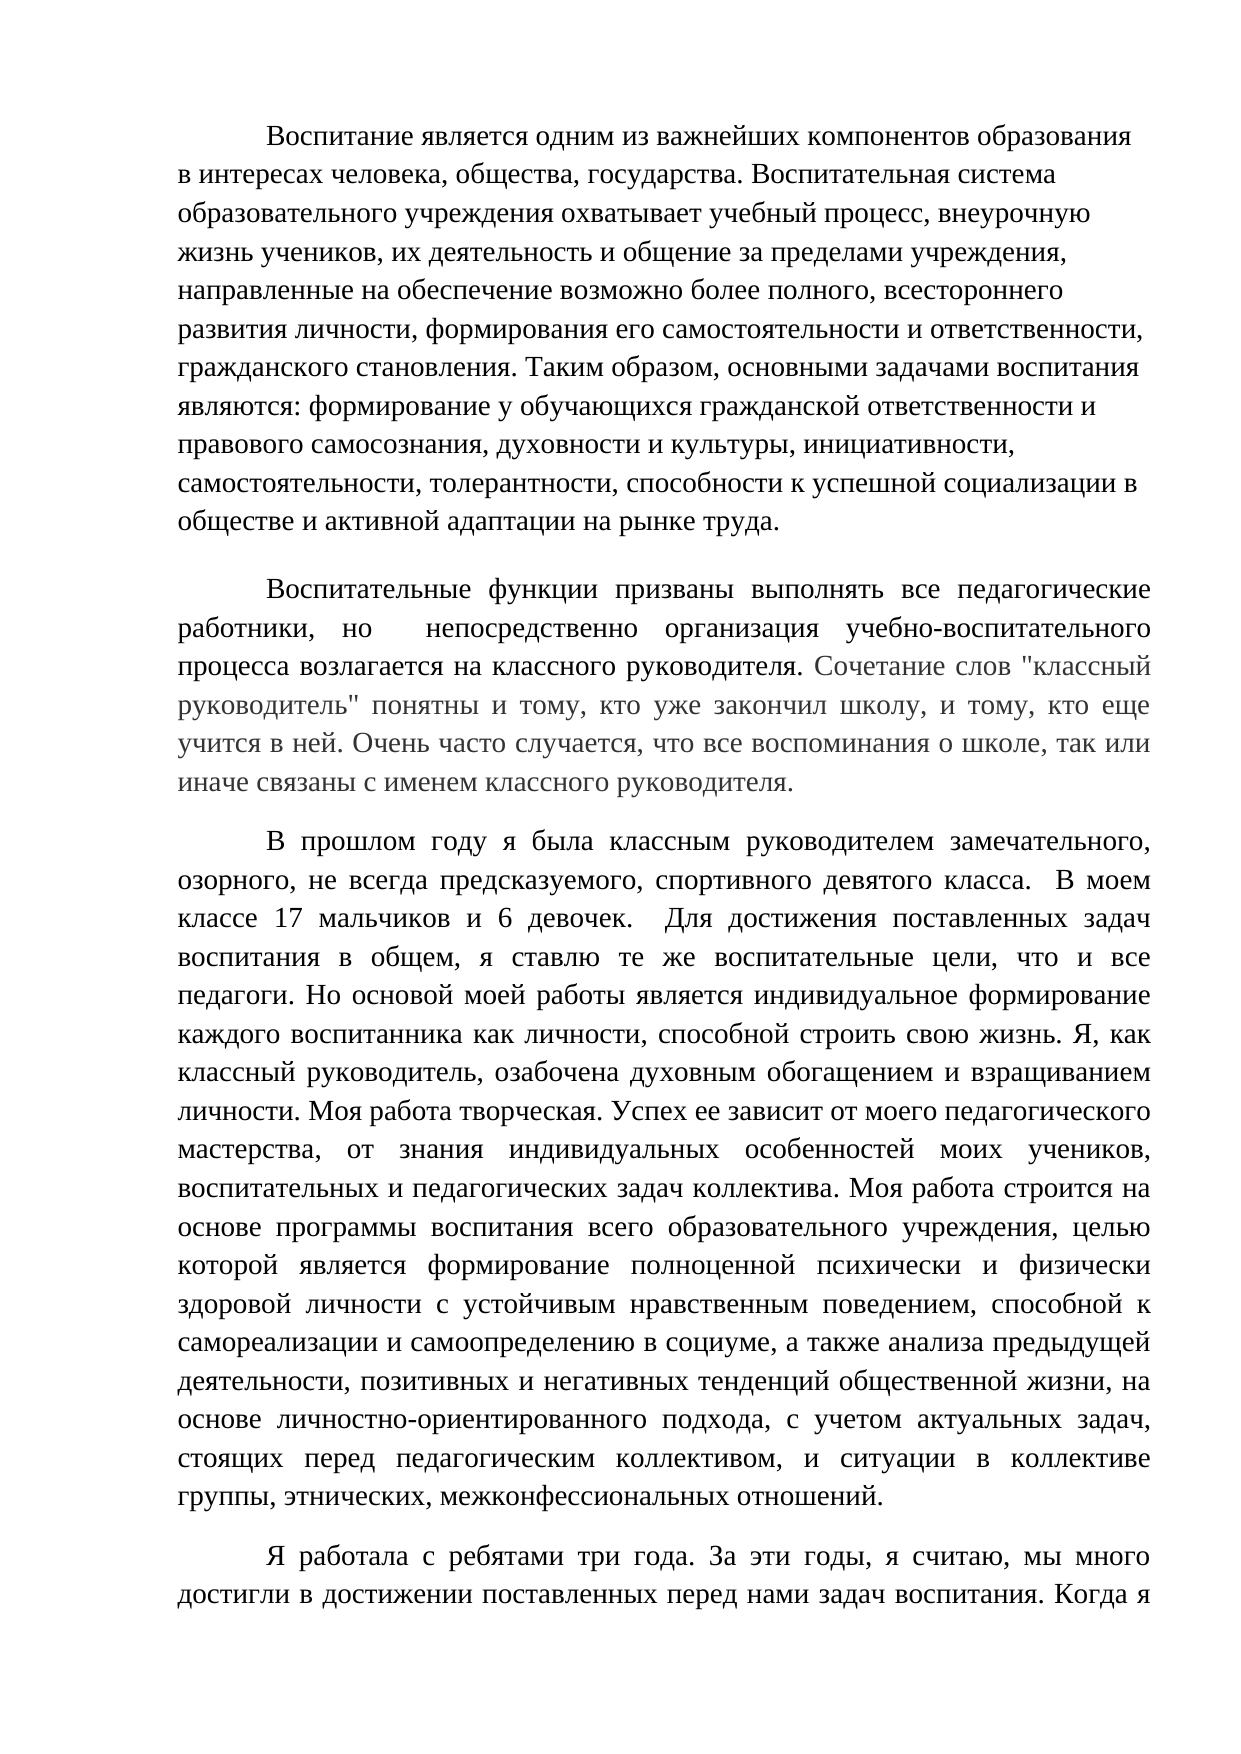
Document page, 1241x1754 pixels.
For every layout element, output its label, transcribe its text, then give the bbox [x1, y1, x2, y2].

text Воспитательные функции призваны выполнять все педагогические работники, но непосредственно организация учебно-воспитательного процесса возлагается на классного руководителя. Сочетание слов "классный руководитель" понятны и тому, кто уже закончил школу, и тому, кто еще учится в ней. Очень часто случается, что все воспоминания о школе, так или иначе связаны с именем классного руководителя. [177, 571, 1152, 687]
text Воспитательные функции призваны выполнять все педагогические работники, но непосредственно организация учебно-воспитательного процесса возлагается на классного руководителя. Сочетание слов "классный руководитель" понятны и тому, кто уже закончил школу, и тому, кто еще учится в ней. Очень часто случается, что все воспоминания о школе, так или иначе связаны с именем классного руководителя. [177, 759, 1152, 797]
text Воспитание является одним из важнейших компонентов образования в интересах человека, общества, государства. Воспитательная система образовательного учреждения охватывает учебный процесс, внеурочную жизнь учеников, их деятельность и общение за пределами учреждения, направленные на обеспечение возможно более полного, всестороннего развития личности, формирования его самостоятельности и ответственности, гражданского становления. Таким образом, основными задачами воспитания являются: формирование у обучающихся гражданской ответственности и правового самосознания, духовности и культуры, инициативности, самостоятельности, толерантности, способности к успешной социализации в обществе и активной адаптации на рынке труда. [177, 118, 1152, 537]
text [177, 1538, 1152, 1610]
text В прошлом году я была классным руководителем замечательного, озорного, не всегда предсказуемого, спортивного девятого класса. В моем классе 17 мальчиков и 6 девочек. Для достижения поставленных задач воспитания в общем, я ставлю те же воспитательные цели, что и все педагоги. Но основой моей работы является индивидуальное формирование каждого воспитанника как личности, способной строить свою жизнь. Я, как классный руководитель, озабочена духовным обогащением и взращиванием личности. Моя работа творческая. Успех ее зависит от моего педагогического мастерства, от знания индивидуальных особенностей моих учеников, воспитательных и педагогических задач коллектива. Моя работа строится на основе программы воспитания всего образовательного учреждения, целью которой является формирование полноценной психически и физически здоровой личности с устойчивым нравственным поведением, способной к самореализации и самоопределению в социуме, а также анализа предыдущей деятельности, позитивных и негативных тенденций общественной жизни, на основе личностно-ориентированного подхода, с учетом актуальных задач, стоящих перед педагогическим коллективом, и ситуации в коллективе группы, этнических, межконфессиональных отношений. [177, 895, 1152, 1512]
